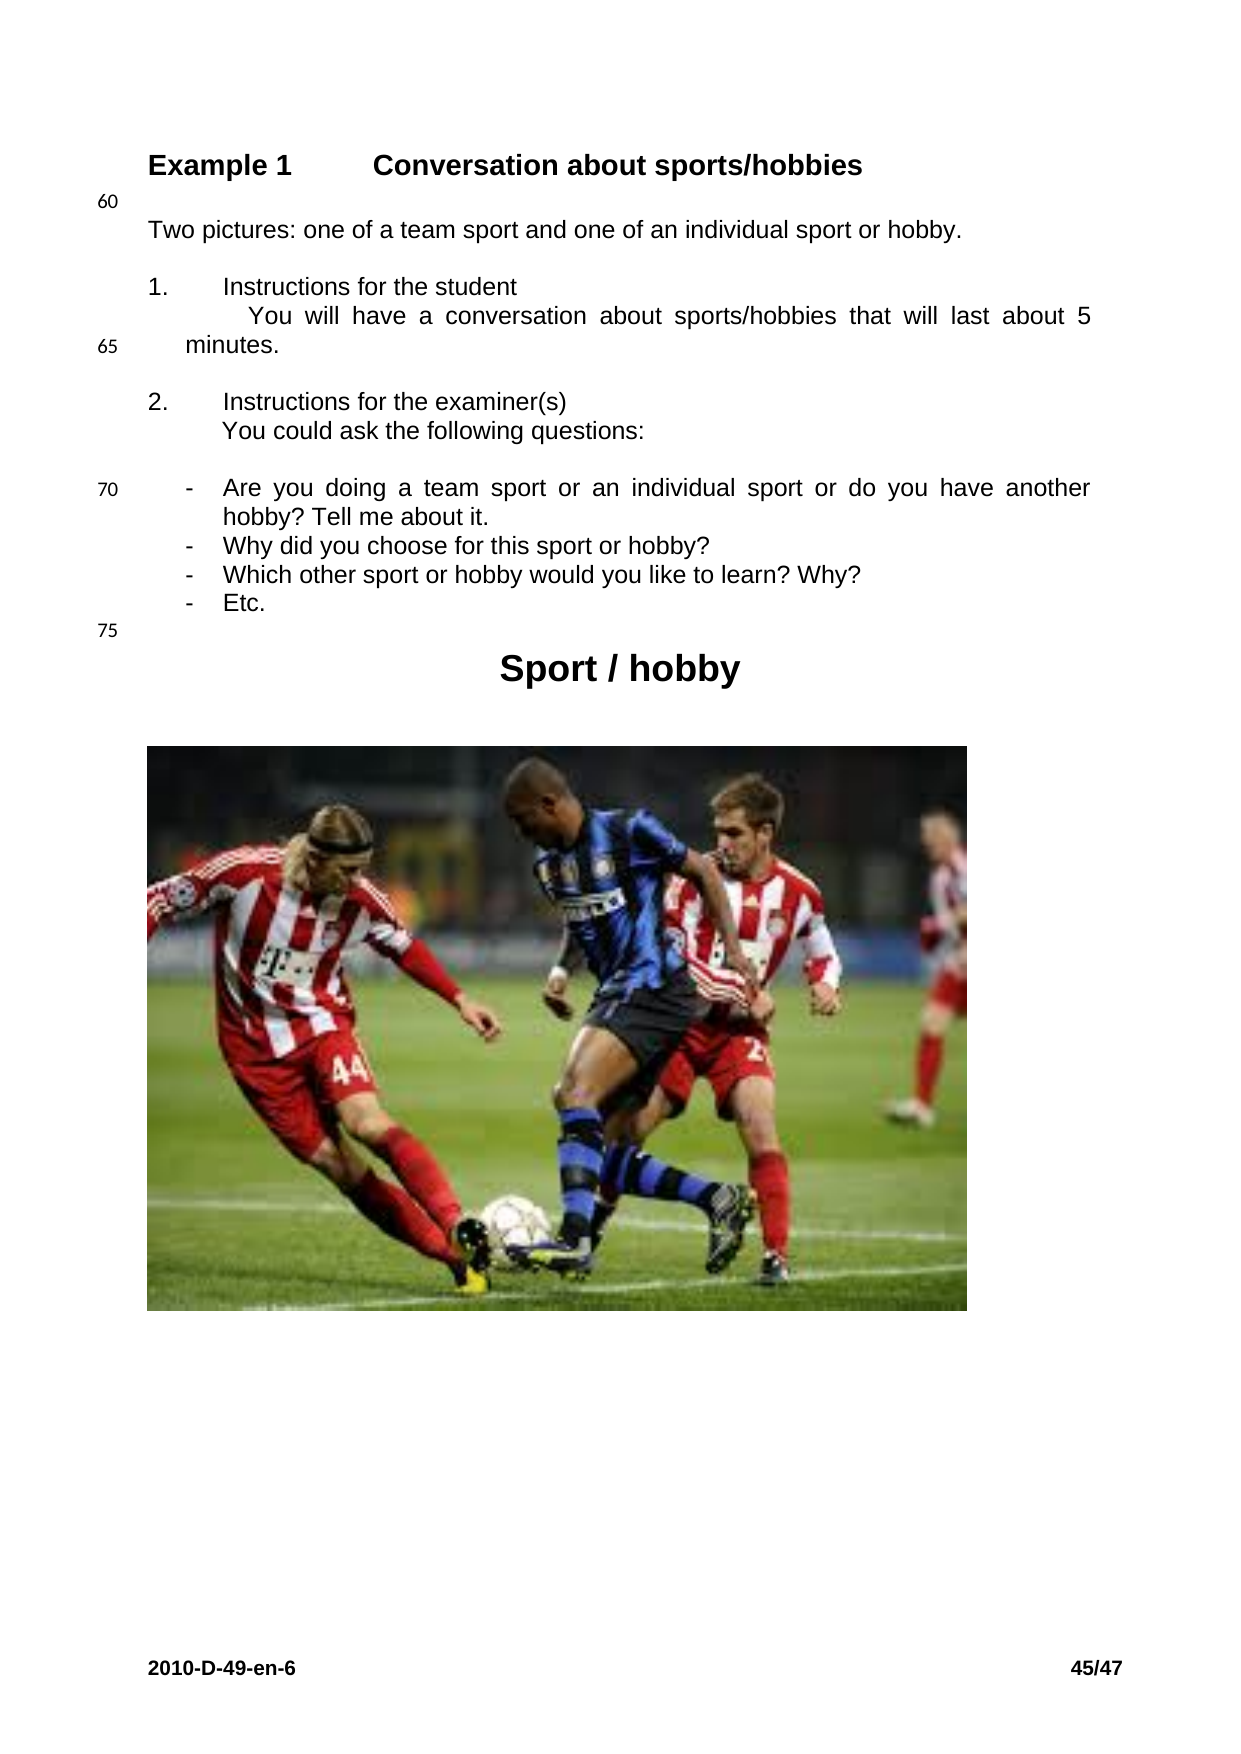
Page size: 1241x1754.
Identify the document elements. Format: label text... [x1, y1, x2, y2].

list Why did you choose for this sport or hobby? [185, 531, 1093, 560]
text You could ask the following questions: [148, 416, 1093, 445]
text Sport / hobby [148, 646, 1093, 689]
list Which other sport or hobby would you like to learn? Why? [185, 560, 1093, 588]
text 1. Instructions for the student [148, 272, 1093, 301]
text You will have a conversation about sports/hobbies that will last about 5 minutes. [185, 301, 1093, 358]
text 2. Instructions for the examiner(s) [148, 387, 1093, 416]
list Etc. [185, 588, 1093, 617]
text Example 1 Conversation about sports/hobbies [148, 148, 1093, 181]
list Are you doing a team sport or an individual sport or do you have another hobby? Tell me about it. [185, 473, 1093, 531]
picture [147, 746, 967, 1311]
text Two pictures: one of a team sport and one of an individual sport or hobby. [148, 215, 1093, 243]
